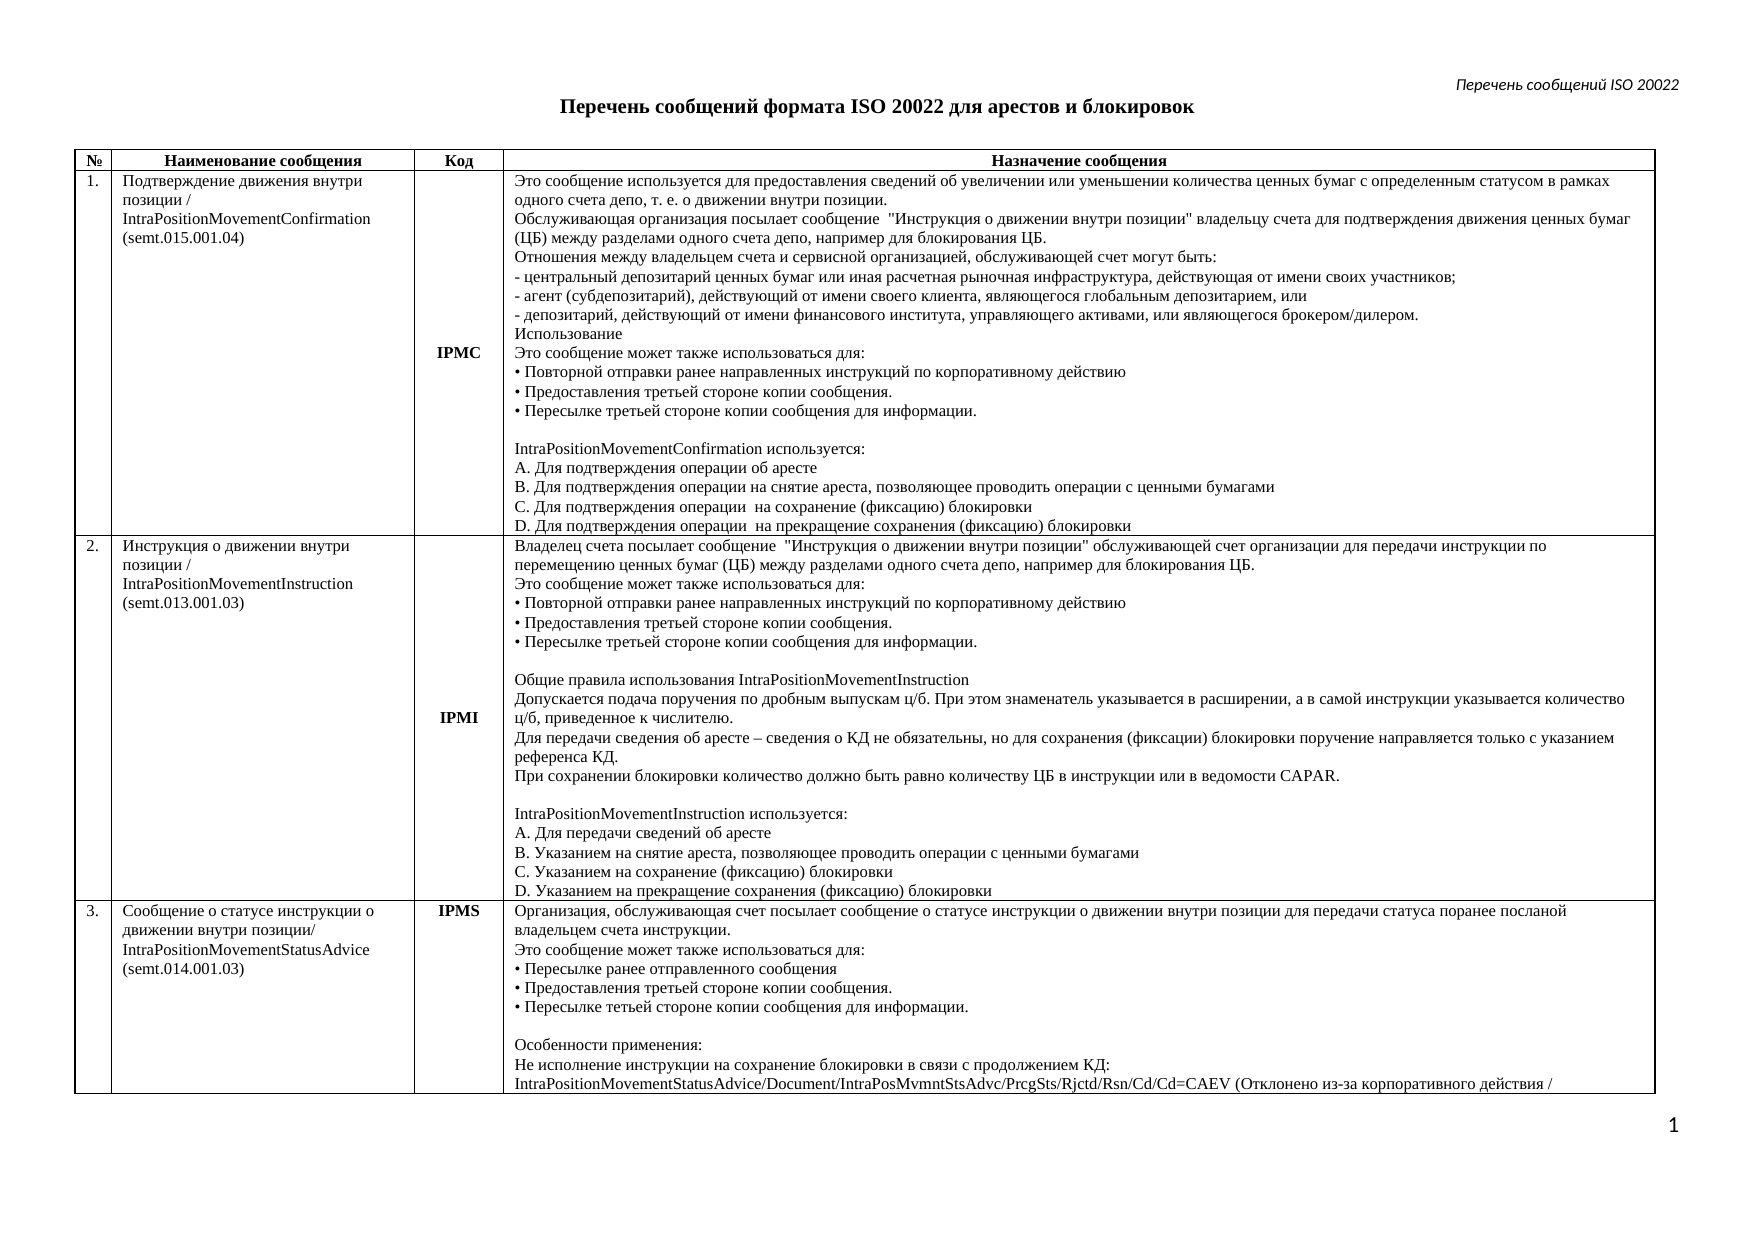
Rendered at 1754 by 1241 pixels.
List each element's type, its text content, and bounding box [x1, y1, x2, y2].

table_cell Это сообщение используется для предоставления сведений об увеличении или уменьшении количества ценных бумаг с определенным статусом в рамках одного счета депо, т. е. о движении внутри позиции. Обслуживающая организация посылает сообщение "Инструкция о движении внутри позиции" владельцу счета для подтверждения движения ценных бумаг (ЦБ) между разделами одного счета депо, например для блокирования ЦБ. Отношения между владельцем счета и сервисной организацией, обслуживающей счет могут быть: - центральный депозитарий ценных бумаг или иная расчетная рыночная инфраструктура, действующая от имени своих участников; - агент (субдепозитарий), действующий от имени своего клиента, являющегося глобальным депозитарием, или - депозитарий, действующий от имени финансового института, управляющего активами, или являющегося брокером/дилером. Использование Это сообщение может также использоваться для: • Повторной отправки ранее направленных инструкций по корпоративному действию • Предоставления третьей стороне копии сообщения. • Пересылке третьей стороне копии сообщения для информации. IntraPositionMovementConfirmation используется: A. Для подтверждения операции об аресте B. Для подтверждения операции на снятие ареста, позволяющее проводить операции с ценными бумагами C. Для подтверждения операции на сохранение (фиксацию) блокировки D. Для подтверждения операции на прекращение сохранения (фиксацию) блокировки [504, 171, 1654, 535]
table_cell [76, 536, 111, 900]
table_header Код [415, 150, 503, 169]
table_cell IPMC [415, 171, 503, 535]
table_cell [76, 171, 111, 535]
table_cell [112, 901, 414, 1093]
table_header № [76, 150, 111, 169]
text Перечень сообщений формата ISO 20022 для арестов и блокировок [75, 94, 1679, 118]
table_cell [504, 901, 1654, 1093]
table_cell Подтверждение движения внутри позиции / IntraPositionMovementConfirmation (semt.015.001.04) [112, 171, 414, 535]
table_cell Инструкция о движении внутри позиции / IntraPositionMovementInstruction (semt.013.001.03) [112, 536, 414, 900]
table_cell IPMS [415, 901, 503, 1093]
table_cell [76, 901, 111, 1093]
table_cell Владелец счета посылает сообщение "Инструкция о движении внутри позиции" обслуживающей счет организации для передачи инструкции по перемещению ценных бумаг (ЦБ) между разделами одного счета депо, например для блокирования ЦБ. Это сообщение может также использоваться для: • Повторной отправки ранее направленных инструкций по корпоративному действию • Предоставления третьей стороне копии сообщения. • Пересылке третьей стороне копии сообщения для информации. Общие правила использования IntraPositionMovementInstruction Допускается подача поручения по дробным выпускам ц/б. При этом знаменатель указывается в расширении, а в самой инструкции указывается количество ц/б, приведенное к числителю. Для передачи сведения об аресте – сведения о КД не обязательны, но для сохранения (фиксации) блокировки поручение направляется только с указанием референса КД. При сохранении блокировки количество должно быть равно количеству ЦБ в инструкции или в ведомости CAPAR. IntraPositionMovementInstruction используется: A. Для передачи сведений об аресте B. Указанием на снятие ареста, позволяющее проводить операции с ценными бумагами C. Указанием на сохранение (фиксацию) блокировки D. Указанием на прекращение сохранения (фиксацию) блокировки [504, 536, 1654, 900]
table_cell IPMI [415, 536, 503, 900]
table_header Наименование сообщения [112, 150, 414, 169]
table_header Назначение сообщения [504, 150, 1654, 169]
